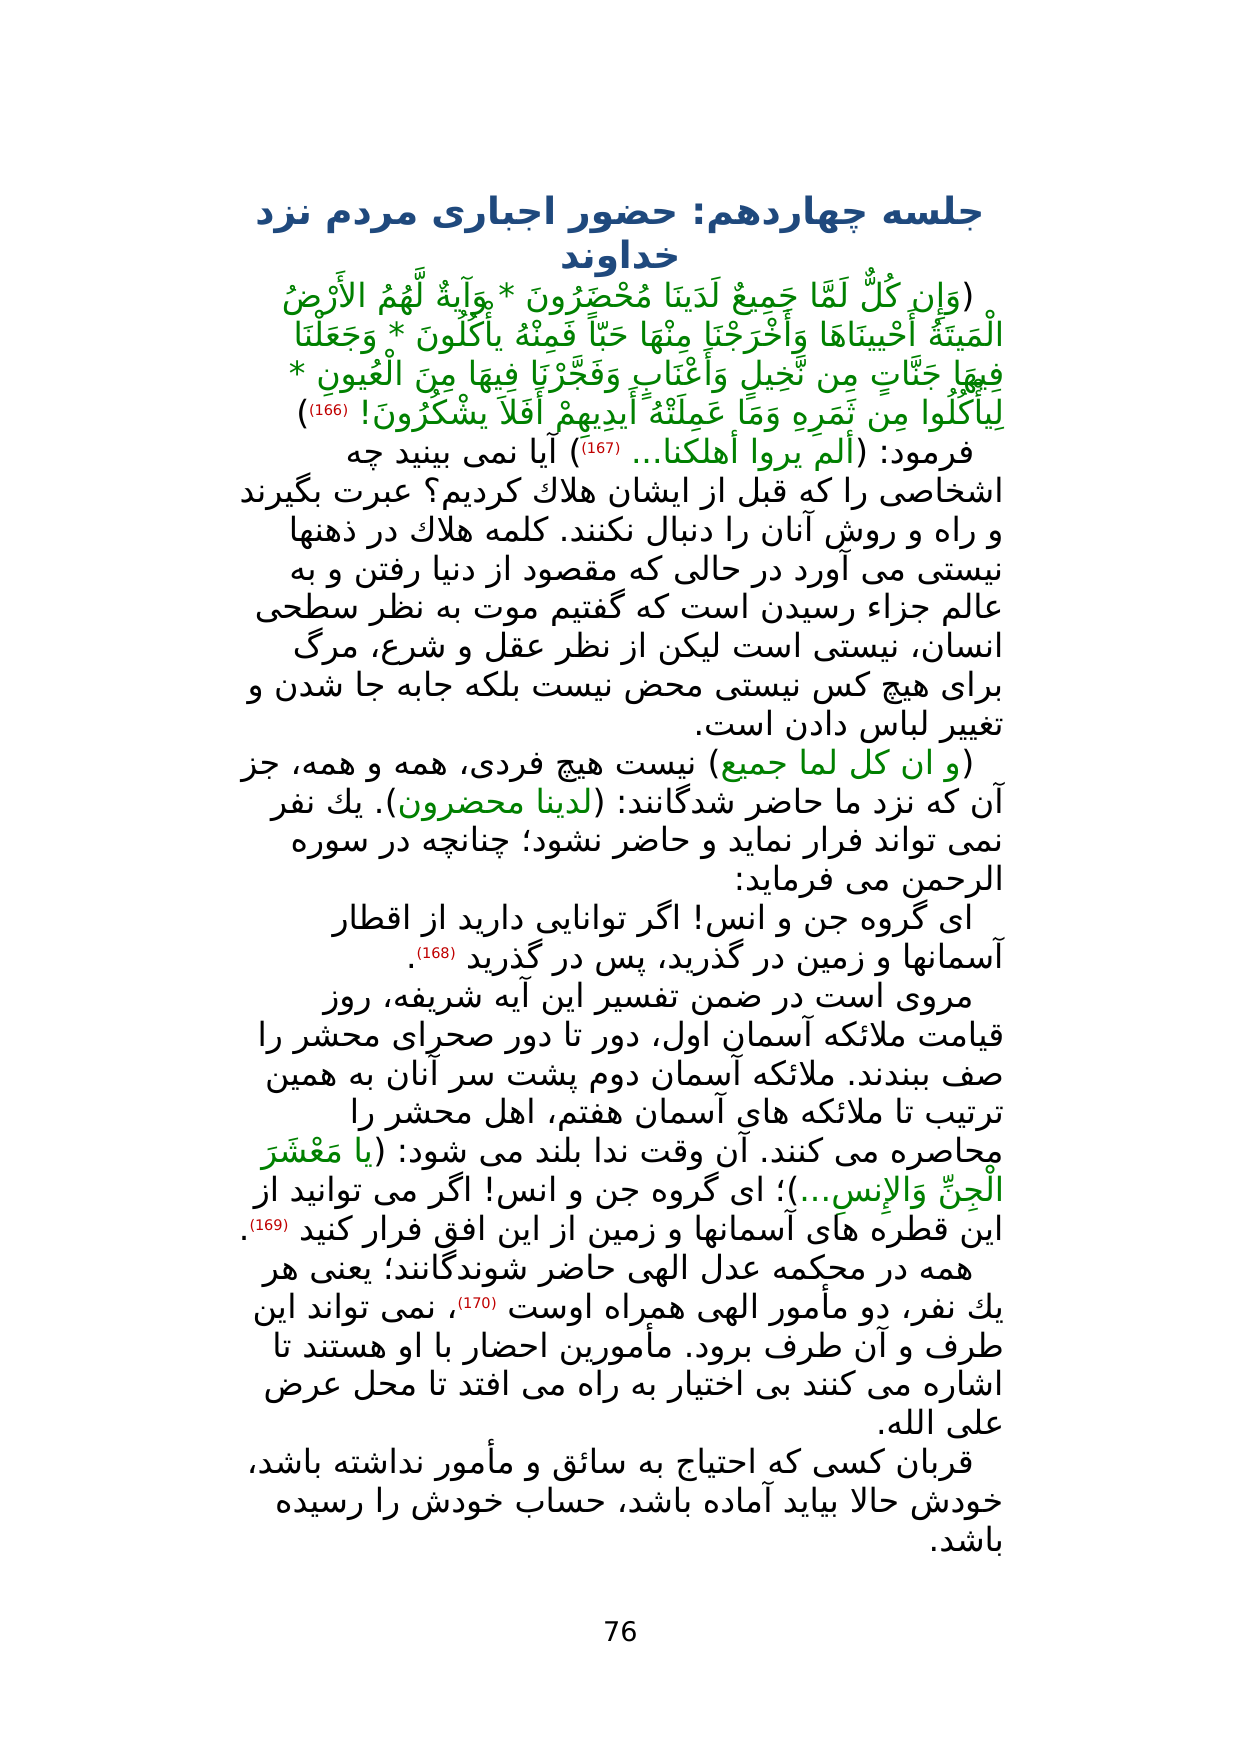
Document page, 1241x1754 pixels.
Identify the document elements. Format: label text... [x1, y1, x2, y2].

text فرمود: (ألم یروا أهلكنا... (167)) آیا نمى بینید چه اشخاصى را كه قبل از ایشان هلاك كردیم؟ عبرت بگیرند و راه و روش آنان را دنبال نكنند. كلمه هلاك در ذهنها نیستى مى آورد در حالى كه مقصود از دنیا رفتن و به عالم جزاء رسیدن است كه گفتیم موت به نظر سطحى انسان، نیستى است لیكن از نظر عقل و شرع، مرگ براى هیچ كس نیستى محض نیست بلكه جابه جا شدن و تغییر لباس دادن است. [236, 432, 1004, 743]
text (وَإِن كُلٌّ لَمَّا جَمِیعٌ لَدَینَا مُحْضَرُونَ * وَآیةٌ لَّهُمُ الأَرْضُ الْمَیتَةُ أَحْیینَاهَا وَأَخْرَجْنَا مِنْهَا حَبّاً فَمِنْهُ یأْكُلُونَ * وَجَعَلْنَا فِیهَا جَنَّاتٍ مِن نَّخِیلٍ وَأَعْنَابٍ وَفَجَّرْنَا فِیهَا مِنَ الْعُیونِ * لِیأْكُلُوا مِن ثَمَرِهِ وَمَا عَمِلَتْهُ أَیدِیهِمْ أَفَلاَ یشْكُرُونَ! (166)) [236, 277, 1004, 432]
text (و ان كل لما جمیع) نیست هیچ فردى، همه و همه، جز آن كه نزد ما حاضر شدگانند: (لدینا محضرون). یك نفر نمى تواند فرار نماید و حاضر نشود؛ چنانچه در سوره الرحمن مى فرماید: [236, 743, 1004, 899]
subtitle جلسه چهاردهم: حضور اجبارى مردم نزد خداوند [236, 190, 1004, 277]
text همه در محكمه عدل الهى حاضر شوندگانند؛ یعنى هر یك نفر، دو مأمور الهى همراه اوست (170)، نمى تواند این طرف و آن طرف برود. مأمورین احضار با او هستند تا اشاره مى كنند بى اختیار به راه مى افتد تا محل عرض على الله. [236, 1248, 1004, 1443]
text اى گروه جن و انس! اگر توانایى دارید از اقطار آسمانها و زمین در گذرید، پس در گذرید (168). [236, 899, 1004, 976]
text مروى است در ضمن تفسیر این آیه شریفه، روز قیامت ملائكه آسمان اول، دور تا دور صحراى محشر را صف ببندند. ملائكه آسمان دوم پشت سر آنان به همین ترتیب تا ملائكه هاى آسمان هفتم، اهل محشر را محاصره مى كنند. آن وقت ندا بلند مى شود: (یا مَعْشَرَ الْجِنِّ وَالإِنسِ...)؛ اى گروه جن و انس! اگر مى توانید از این قطره هاى آسمانها و زمین از این افق فرار كنید (169). [236, 976, 1004, 1248]
text قربان كسى كه احتیاج به سائق و مأمور نداشته باشد، خودش حالا بیاید آماده باشد، حساب خودش را رسیده باشد. [236, 1443, 1004, 1559]
